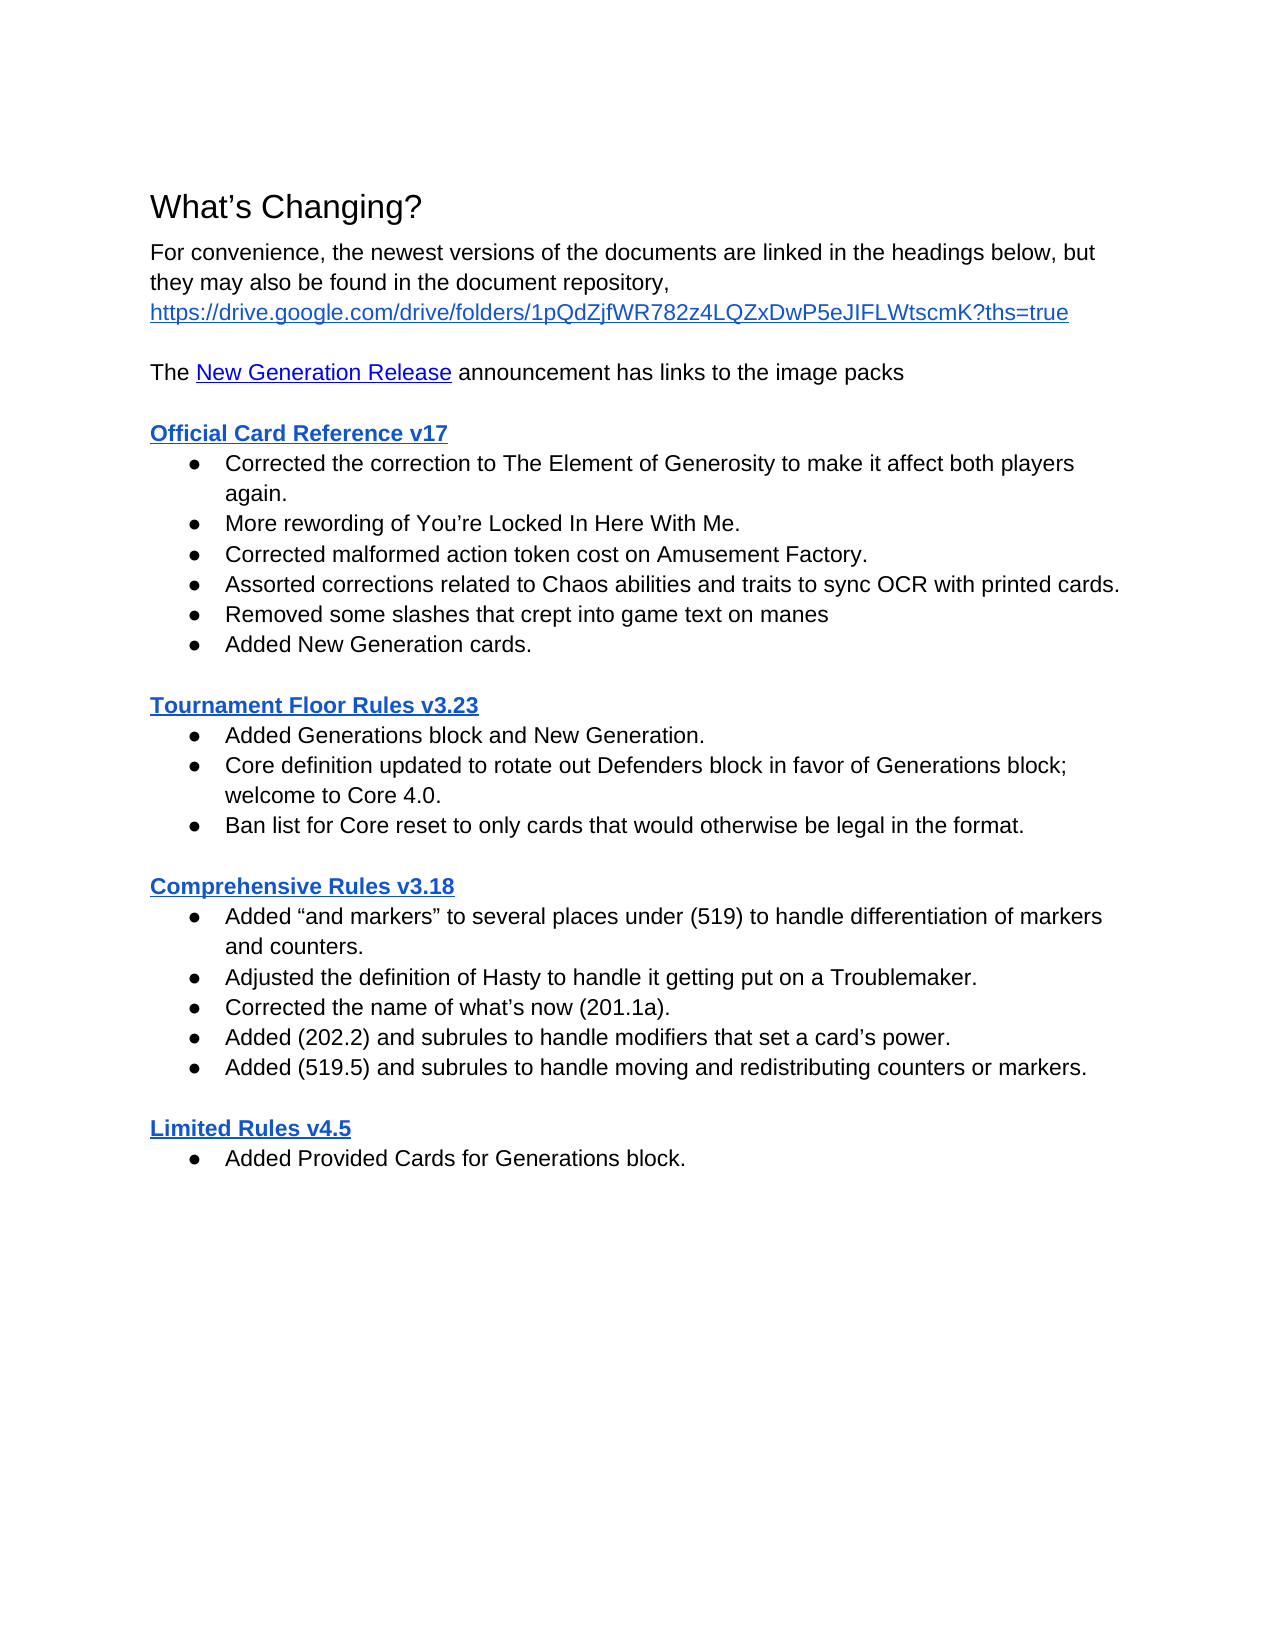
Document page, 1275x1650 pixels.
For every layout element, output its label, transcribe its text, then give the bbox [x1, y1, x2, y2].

text Tournament Floor Rules v3.23 [150, 692, 1125, 718]
list Removed some slashes that crept into game text on manes [187, 601, 1125, 627]
list Ban list for Core reset to only cards that would otherwise be legal in the format. [187, 812, 1125, 839]
text Limited Rules v4.5 [150, 1114, 1125, 1141]
list Added Provided Cards for Generations block. [187, 1145, 1125, 1171]
list Corrected malformed action token cost on Amusement Factory. [187, 541, 1125, 567]
list Added (202.2) and subrules to handle modifiers that set a card’s power. [187, 1024, 1125, 1050]
subtitle What’s Changing? [150, 187, 1125, 226]
text For convenience, the newest versions of the documents are linked in the headings below, but they may also be found in the document repository, https://drive.google.com/drive/folders/1pQdZjfWR782z4LQZxDwP5eJIFLWtscmK?ths=true [150, 238, 1125, 325]
list Core definition updated to rotate out Defenders block in favor of Generations block; welcome to Core 4.0. [187, 752, 1125, 808]
list Corrected the name of what’s now (201.1a). [187, 994, 1125, 1020]
list Added Generations block and New Generation. [187, 722, 1125, 748]
text Official Card Reference v17 [150, 420, 1125, 446]
text The New Generation Release announcement has links to the image packs [150, 359, 1125, 386]
list Adjusted the definition of Hasty to handle it getting put on a Troublemaker. [187, 963, 1125, 990]
text Comprehensive Rules v3.18 [150, 873, 1125, 899]
list Corrected the correction to The Element of Generosity to make it affect both players again. [187, 450, 1125, 506]
list Added New Generation cards. [187, 631, 1125, 657]
list Added (519.5) and subrules to handle moving and redistributing counters or markers. [187, 1054, 1125, 1080]
list Added “and markers” to several places under (519) to handle differentiation of markers and counters. [187, 903, 1125, 959]
list More rewording of You’re Locked In Here With Me. [187, 510, 1125, 537]
list Assorted corrections related to Chaos abilities and traits to sync OCR with printed cards. [187, 571, 1125, 597]
